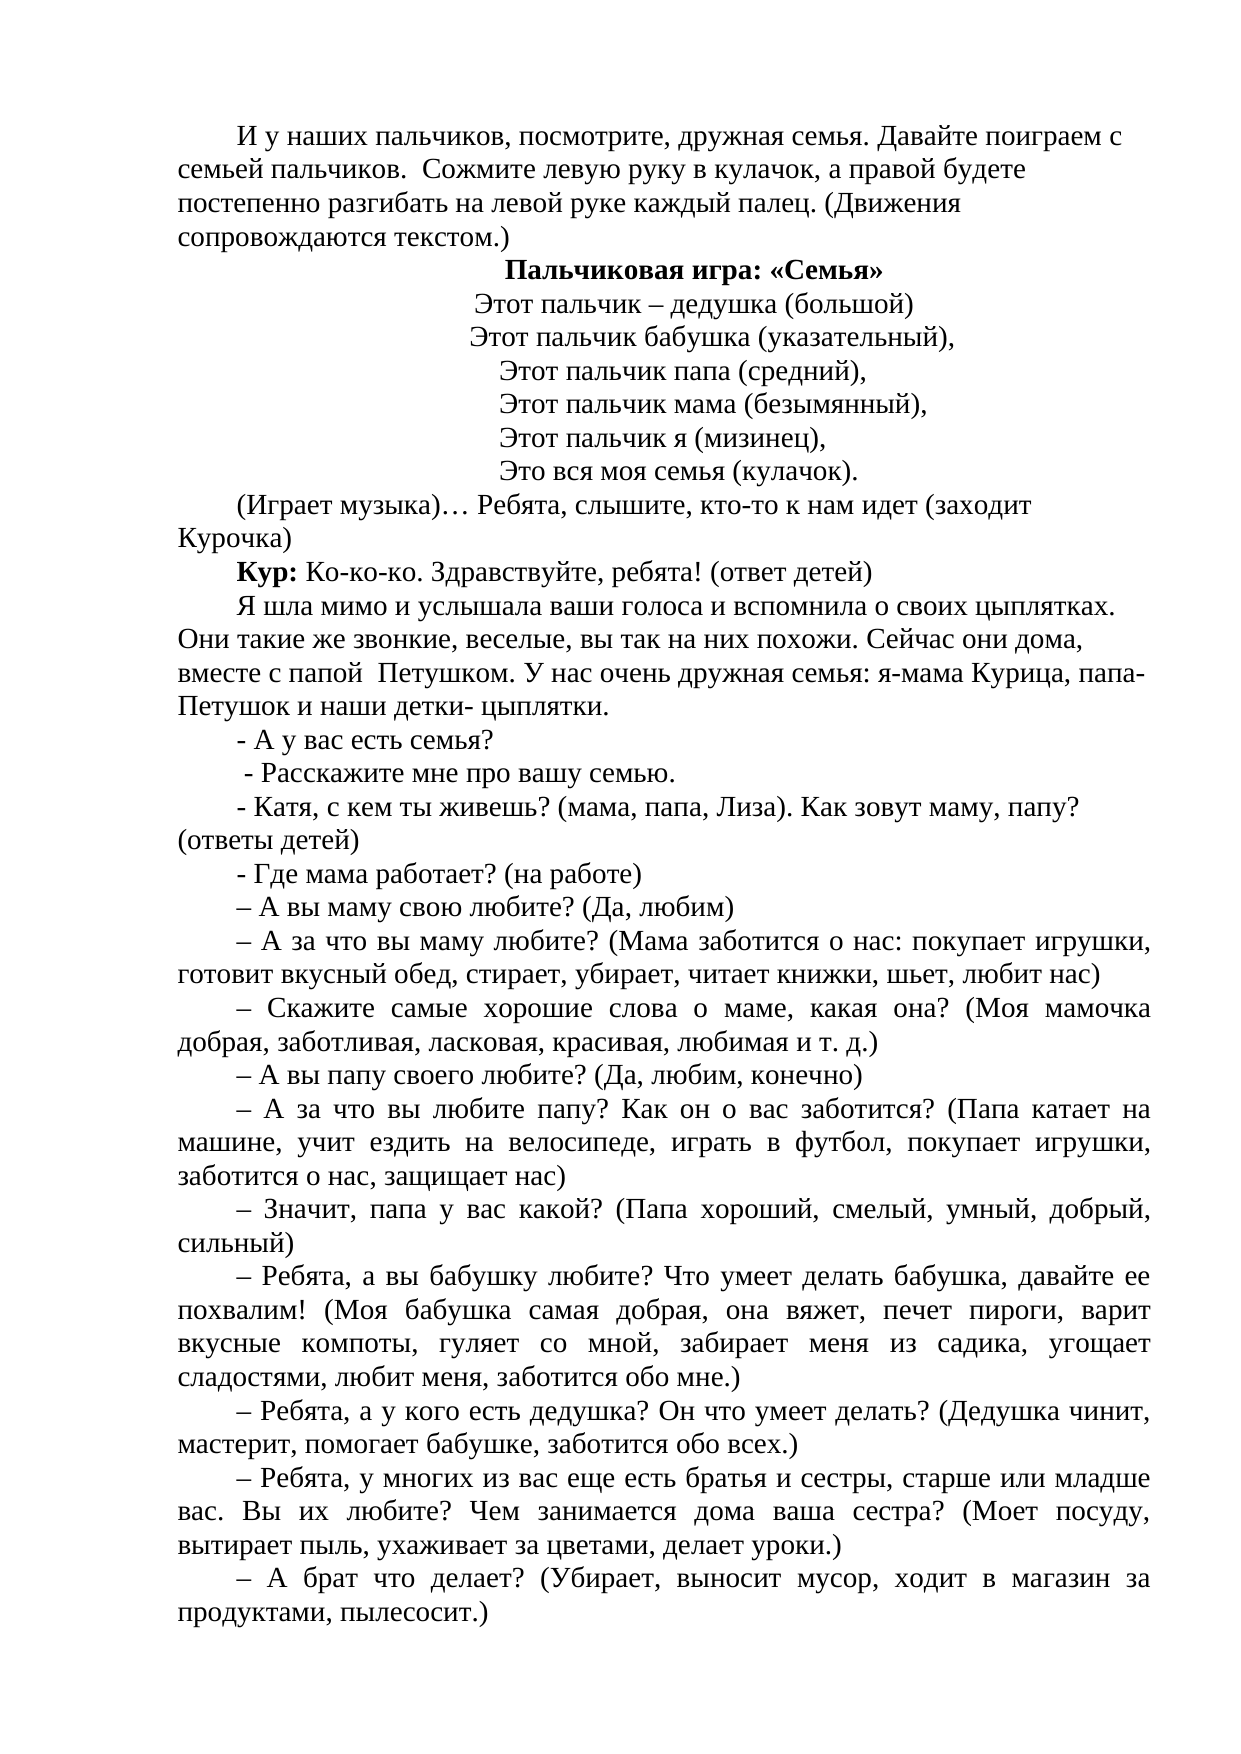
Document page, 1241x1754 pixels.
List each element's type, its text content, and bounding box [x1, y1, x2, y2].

text – Ребята, а вы бабушку любите? Что умеет делать бабушка, давайте ее похвалим! (Моя бабушка самая добрая, она вяжет, печет пироги, варит вкусные компоты, гуляет со мной, забирает меня из садика, угощает сладостями, любит меня, заботится обо мне.) [177, 1258, 1152, 1393]
text Этот пальчик – дедушка (большой) [177, 286, 1152, 319]
text Пальчиковая игра: «Семья» [177, 252, 1152, 286]
text (Играет музыка)… Ребята, слышите, кто-то к нам идет (заходит Курочка) [177, 487, 1152, 554]
text И у наших пальчиков, посмотрите, дружная семья. Давайте поиграем с семьей пальчиков. Сожмите левую руку в кулачок, а правой будете постепенно разгибать на левой руке каждый палец. (Движения сопровождаются текстом.) [177, 118, 1152, 252]
text – А вы папу своего любите? (Да, любим, конечно) [177, 1057, 1152, 1091]
text Этот пальчик бабушка (указательный), [177, 319, 1152, 353]
text Кур: Ко-ко-ко. Здравствуйте, ребята! (ответ детей) [177, 554, 1152, 588]
text – Ребята, а у кого есть дедушка? Он что умеет делать? (Дедушка чинит, мастерит, помогает бабушке, заботится обо всех.) [177, 1393, 1152, 1460]
text - Катя, с кем ты живешь? (мама, папа, Лиза). Как зовут маму, папу? (ответы детей) [177, 789, 1152, 856]
text - А у вас есть семья? [177, 722, 1152, 755]
text Это вся моя семья (кулачок). [177, 453, 1152, 487]
text Я шла мимо и услышала ваши голоса и вспомнила о своих цыплятках. Они такие же звонкие, веселые, вы так на них похожи. Сейчас они дома, вместе с папой Петушком. У нас очень дружная семья: я-мама Курица, папа-Петушок и наши детки- цыплятки. [177, 588, 1152, 722]
text Этот пальчик папа (средний), [177, 353, 1152, 386]
text – Скажите самые хорошие слова о маме, какая она? (Моя мамочка добрая, заботливая, ласковая, красивая, любимая и т. д.) [177, 990, 1152, 1057]
text – А брат что делает? (Убирает, выносит мусор, ходит в магазин за продуктами, пылесосит.) [177, 1560, 1152, 1627]
text – А за что вы маму любите? (Мама заботится о нас: покупает игрушки, готовит вкусный обед, стирает, убирает, читает книжки, шьет, любит нас) [177, 923, 1152, 990]
text Этот пальчик мама (безымянный), [177, 386, 1152, 420]
text – Ребята, у многих из вас еще есть братья и сестры, старше или младше вас. Вы их любите? Чем занимается дома ваша сестра? (Моет посуду, вытирает пыль, ухаживает за цветами, делает уроки.) [177, 1460, 1152, 1560]
text Этот пальчик я (мизинец), [177, 420, 1152, 453]
text - Расскажите мне про вашу семью. [177, 755, 1152, 789]
text – А за что вы любите папу? Как он о вас заботится? (Папа катает на машине, учит ездить на велосипеде, играть в футбол, покупает игрушки, заботится о нас, защищает нас) [177, 1091, 1152, 1191]
text - Где мама работает? (на работе) [177, 856, 1152, 889]
text – А вы маму свою любите? (Да, любим) [177, 889, 1152, 923]
text – Значит, папа у вас какой? (Папа хороший, смелый, умный, добрый, сильный) [177, 1191, 1152, 1258]
